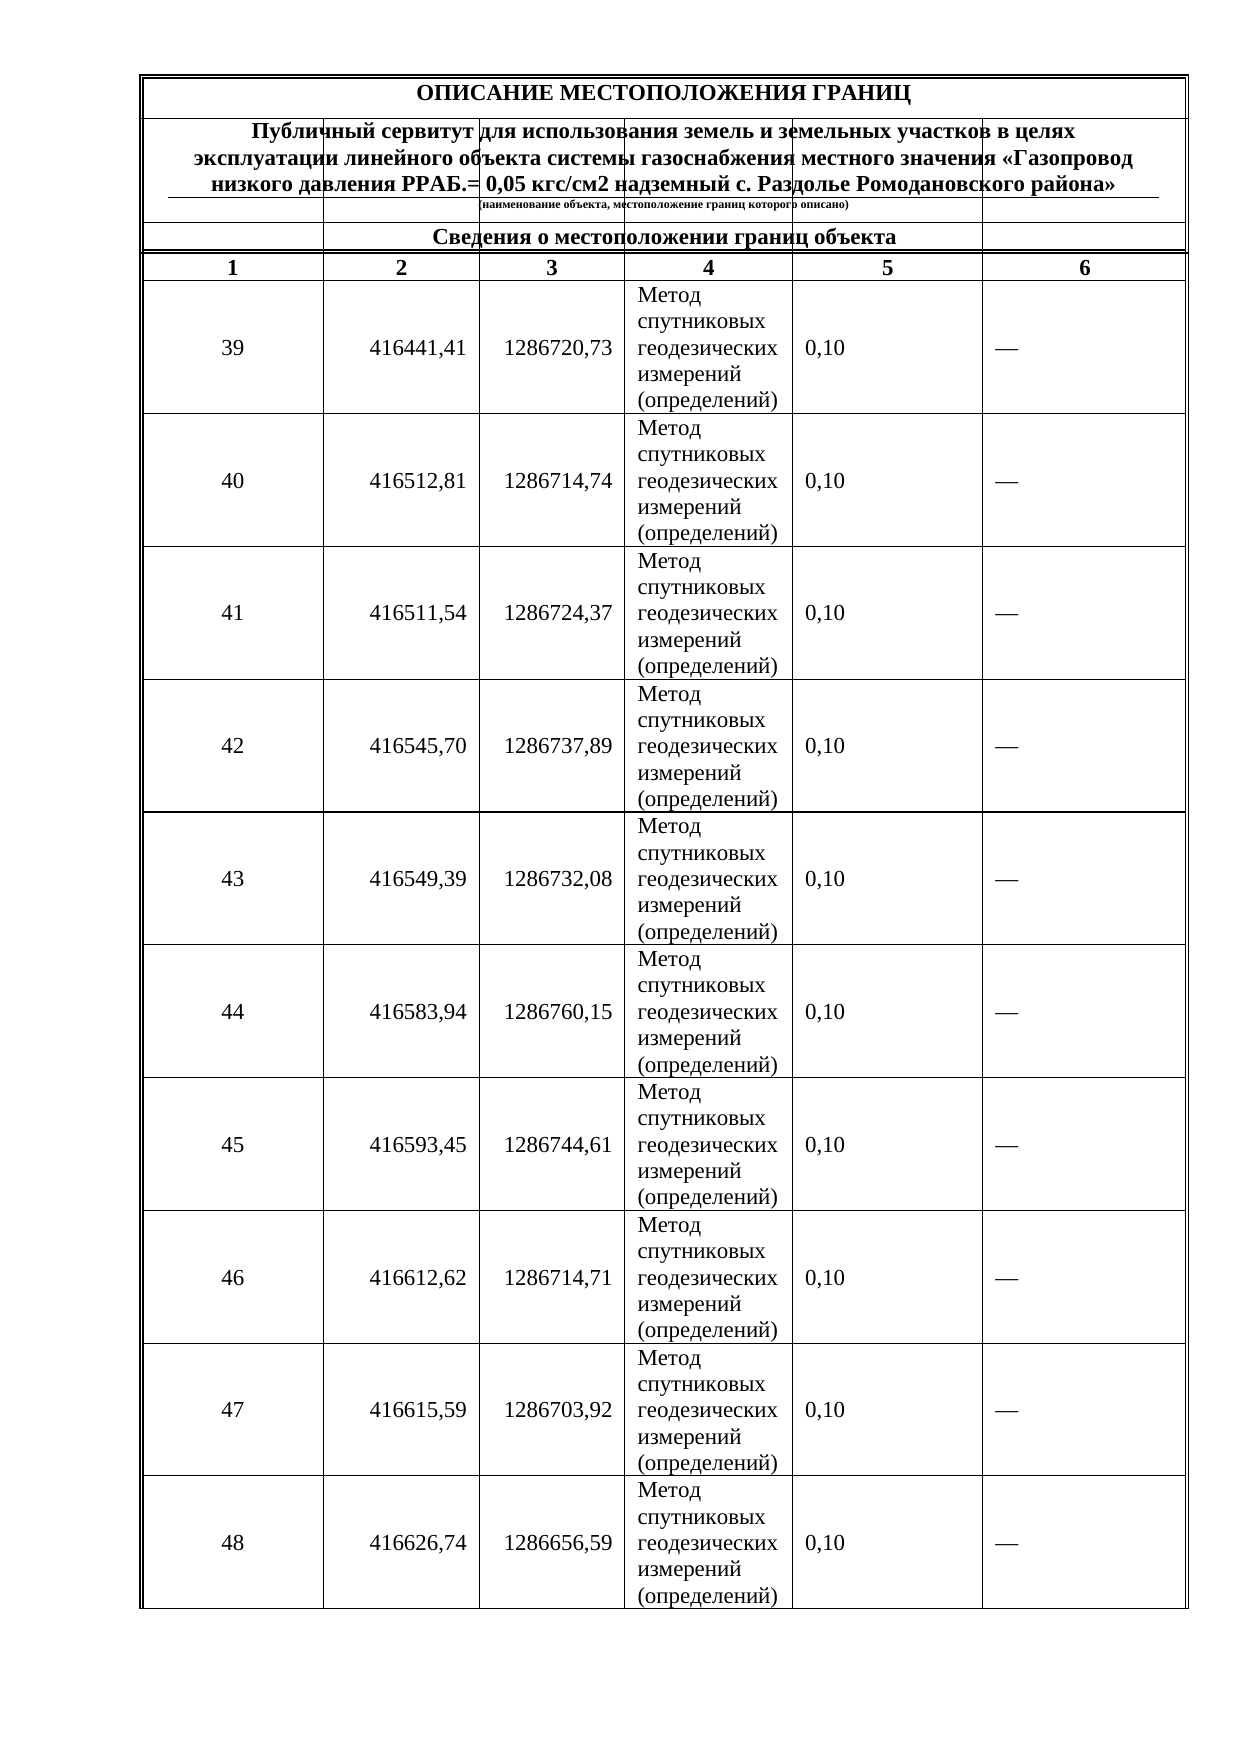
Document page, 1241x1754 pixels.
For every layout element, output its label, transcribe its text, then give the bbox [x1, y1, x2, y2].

table_header 5 [793, 223, 982, 249]
table_header 2 [324, 223, 479, 249]
table_cell Метод спутниковых геодезических измерений (определений) [625, 1211, 792, 1343]
table_cell — [983, 813, 1185, 944]
table_header 6 [983, 119, 1185, 222]
table_cell 1286724,37 [480, 547, 624, 678]
table_header 6 [983, 223, 1185, 249]
table_cell 41 [144, 547, 323, 678]
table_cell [625, 414, 792, 546]
table_cell 416612,62 [324, 1211, 479, 1343]
table_cell 1286720,73 [480, 281, 624, 413]
table_header 3 [480, 119, 624, 197]
table_cell 45 [144, 1078, 323, 1210]
table_header 3 [480, 254, 624, 280]
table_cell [625, 1344, 792, 1475]
table_cell 416512,81 [324, 414, 479, 546]
table_cell 1286737,89 [480, 680, 624, 811]
table_cell Метод спутниковых геодезических измерений (определений) [625, 945, 792, 1077]
table_cell 1286703,92 [480, 1344, 624, 1475]
table_cell 39 [144, 281, 323, 413]
table_cell Метод спутниковых геодезических измерений (определений) [625, 680, 792, 811]
table_cell 1286656,59 [480, 1476, 624, 1608]
table_cell 0,10 [793, 1078, 982, 1210]
table_cell 416615,59 [324, 1344, 479, 1475]
table_cell 1286714,74 [480, 414, 624, 546]
table_cell — [983, 1211, 1185, 1343]
table_cell — [983, 945, 1185, 1077]
table_cell 0,10 [793, 281, 982, 413]
table_header 3 [480, 198, 624, 222]
table_cell — [983, 547, 1185, 678]
table_cell 48 [144, 1476, 323, 1608]
table_cell 416583,94 [324, 945, 479, 1077]
table_cell 42 [144, 680, 323, 811]
table_cell 1286732,08 [480, 813, 624, 944]
table_cell 416545,70 [324, 680, 479, 811]
table_cell 1286760,15 [480, 945, 624, 1077]
table_cell 0,10 [793, 547, 982, 678]
table_header 4 [625, 223, 792, 249]
table_cell 416511,54 [324, 547, 479, 678]
table_cell 0,10 [793, 1344, 982, 1475]
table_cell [625, 1476, 792, 1608]
table_header 3 [480, 223, 624, 249]
table_cell 0,10 [793, 414, 982, 546]
table_cell 1286744,61 [480, 1078, 624, 1210]
table_cell 0,10 [793, 1211, 982, 1343]
table_cell 0,10 [793, 813, 982, 944]
table_cell — [983, 1476, 1185, 1608]
table_header 2 [324, 119, 479, 197]
table_cell — [983, 1344, 1185, 1475]
table_cell — [983, 1078, 1185, 1210]
table_header 5 [793, 119, 982, 197]
table_header 2 [324, 254, 479, 280]
table_cell — [983, 680, 1185, 811]
table_cell 46 [144, 1211, 323, 1343]
table_cell 0,10 [793, 680, 982, 811]
table_cell — [983, 281, 1185, 413]
table_cell 416593,45 [324, 1078, 479, 1210]
table_cell 43 [144, 813, 323, 944]
table_cell Метод спутниковых геодезических измерений (определений) [625, 1078, 792, 1210]
table_header 4 [625, 254, 792, 280]
table_header 1 [144, 254, 323, 280]
table_cell 0,10 [793, 945, 982, 1077]
table_cell 416626,74 [324, 1476, 479, 1608]
table_header 4 [625, 119, 792, 197]
table_cell Метод спутниковых геодезических измерений (определений) [625, 813, 792, 944]
table_cell 1286714,71 [480, 1211, 624, 1343]
table_header 1 [144, 119, 323, 222]
table_header 5 [793, 254, 982, 280]
table_header 6 [983, 254, 1185, 280]
table_cell 47 [144, 1344, 323, 1475]
table_header 5 [793, 198, 982, 222]
table_header 1 [144, 223, 323, 249]
table_cell 416549,39 [324, 813, 479, 944]
table_header 2 [324, 198, 479, 222]
table_cell 416441,41 [324, 281, 479, 413]
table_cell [625, 281, 792, 413]
table_header 4 [625, 198, 792, 222]
table_cell — [983, 414, 1185, 546]
table_cell Метод спутниковых геодезических измерений (определений) [625, 547, 792, 678]
table_cell 0,10 [793, 1476, 982, 1608]
table_cell 44 [144, 945, 323, 1077]
table_cell 40 [144, 414, 323, 546]
